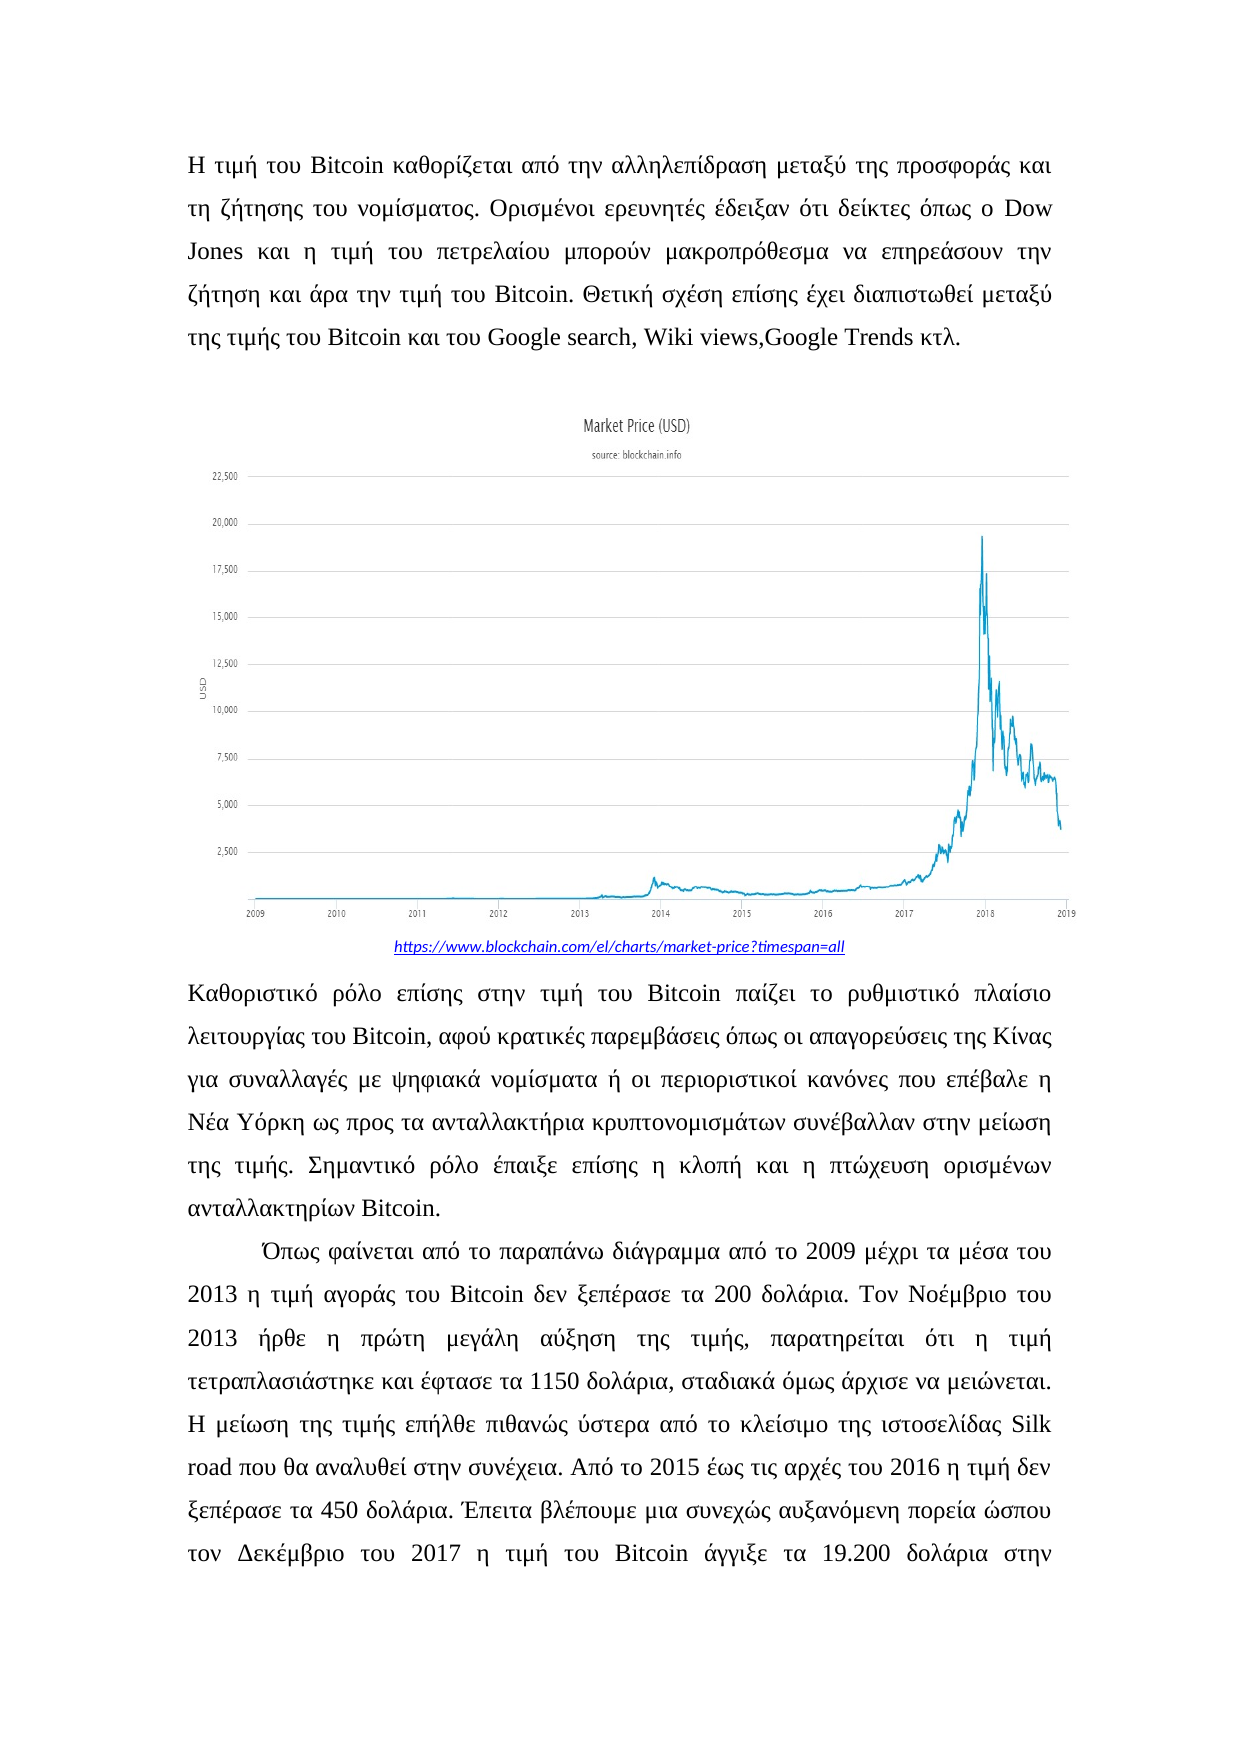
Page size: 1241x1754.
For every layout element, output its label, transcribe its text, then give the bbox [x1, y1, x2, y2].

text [187, 1236, 1053, 1567]
text Η τιμή του Bitcoin καθορίζεται από την αλληλεπίδραση μεταξύ της προσφοράς και τη ζήτησης του νομίσματος. Ορισμένοι ερευνητές έδειξαν ότι δείκτες όπως ο Dow Jones και η τιμή του πετρελαίου μπορούν μακροπρόθεσμα να επηρεάσουν την ζήτηση και άρα την τιμή του Bitcoin. Θετική σχέση επίσης έχει διαπιστωθεί μεταξύ της τιμής του Bitcoin και του Google search, Wiki views,Google Trends κτλ. [187, 150, 1053, 351]
text Καθοριστικό ρόλο επίσης στην τιμή του Bitcoin παίζει το ρυθμιστικό πλαίσιο λειτουργίας του Bitcoin, αφού κρατικές παρεμβάσεις όπως οι απαγορεύσεις της Κίνας για συναλλαγές με ψηφιακά νομίσματα ή οι περιοριστικοί κανόνες που επέβαλε η Νέα Υόρκη ως προς τα ανταλλακτήρια κρυπτονομισμάτων συνέβαλλαν στην μείωση της τιμής. Σημαντικό ρόλο έπαιξε επίσης η κλοπή και η πτώχευση ορισμένων ανταλλακτηρίων Bitcoin. [187, 978, 1053, 1222]
text https://www.blockchain.com/el/charts/market-price?timespan=all [187, 937, 1053, 957]
picture [187, 408, 1085, 937]
